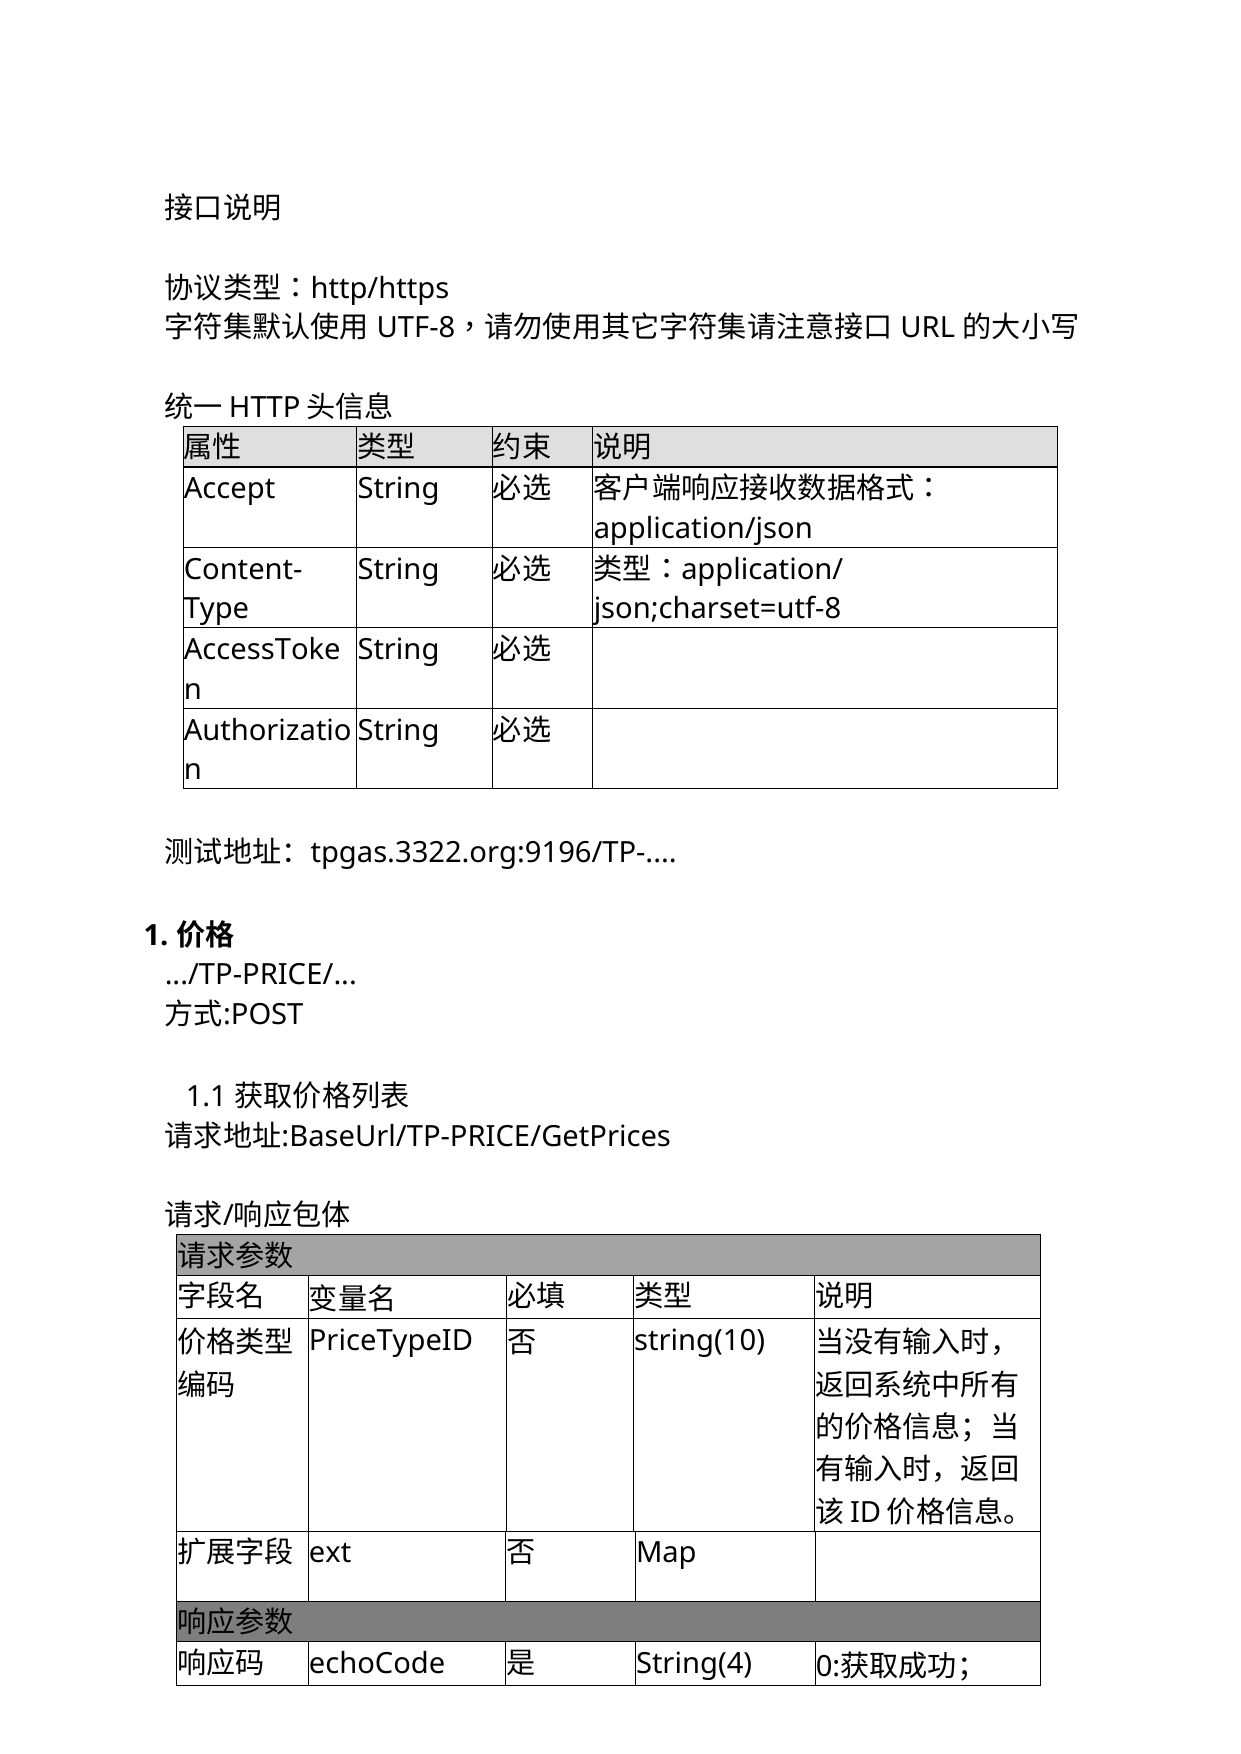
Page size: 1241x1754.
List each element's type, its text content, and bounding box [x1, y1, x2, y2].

table_cell [816, 1532, 1040, 1601]
table_cell String(4) [636, 1642, 815, 1685]
text 统一HTTP头信息 [164, 386, 1211, 426]
table_cell [593, 628, 1057, 708]
table_cell Content-Type [184, 548, 356, 627]
table_cell Authorization [184, 709, 356, 788]
table_header 类型 [357, 427, 492, 466]
table_cell 响应码 [177, 1642, 308, 1685]
text .../TP-PRICE/... [164, 953, 1211, 993]
table_cell String [357, 709, 492, 788]
text 方式:POST [164, 993, 1211, 1033]
table_cell AccessToken [184, 628, 356, 708]
table_header 说明 [593, 427, 1057, 466]
table_cell 当没有输入时，返回系统中所有的价格信息；当有输入时，返回该ID价格信息。 [815, 1319, 1040, 1531]
table_header 约束 [493, 427, 592, 466]
text 请求地址:BaseUrl/TP-PRICE/GetPrices [164, 1115, 1211, 1154]
table_cell Map [636, 1532, 815, 1601]
table_cell 说明 [815, 1276, 1040, 1318]
table_cell [593, 709, 1057, 788]
text 测试地址：tpgas.3322.org:9196/TP-.... [164, 829, 1211, 871]
text 接口说明 [164, 188, 1211, 227]
table_cell ext [309, 1532, 505, 1601]
subtitle 1.1 获取价格列表 [186, 1072, 1211, 1115]
table_cell String [357, 628, 492, 708]
table_cell 字段名 [177, 1276, 308, 1318]
table_cell 变量名 [309, 1276, 506, 1318]
table_cell 否 [506, 1532, 635, 1601]
table_cell PriceTypeID [309, 1319, 506, 1531]
table_header 请求参数 [177, 1235, 1040, 1275]
table_cell 必选 [493, 468, 592, 547]
text 字符集默认使用 UTF-8，请勿使用其它字符集请注意接口 URL 的大小写 [164, 307, 1211, 346]
table_cell 价格类型编码 [177, 1319, 308, 1531]
table_cell 必选 [493, 628, 592, 708]
table_cell string(10) [634, 1319, 814, 1531]
table_cell 客户端响应接收数据格式：application/json [593, 468, 1057, 547]
table_cell String [357, 548, 492, 627]
subtitle 1. 价格 [143, 911, 1211, 953]
table_cell 扩展字段 [177, 1532, 308, 1601]
table_cell 类型：application/json;charset=utf-8 [593, 548, 1057, 627]
table_cell 必选 [493, 548, 592, 627]
table_cell String [357, 468, 492, 547]
table_cell 必填 [507, 1276, 633, 1318]
table_header 属性 [184, 427, 356, 466]
table_cell Accept [184, 468, 356, 547]
table_cell 是 [506, 1642, 635, 1685]
text 请求/响应包体 [164, 1194, 1211, 1234]
table_cell echoCode [309, 1642, 505, 1685]
table_cell 类型 [634, 1276, 814, 1318]
table_cell 响应参数 [177, 1602, 1040, 1641]
text 协议类型：http/https [164, 267, 1211, 307]
table_cell 0:获取成功； 其它：获取失败 [816, 1642, 1040, 1685]
table_cell 否 [507, 1319, 633, 1531]
table_cell 必选 [493, 709, 592, 788]
